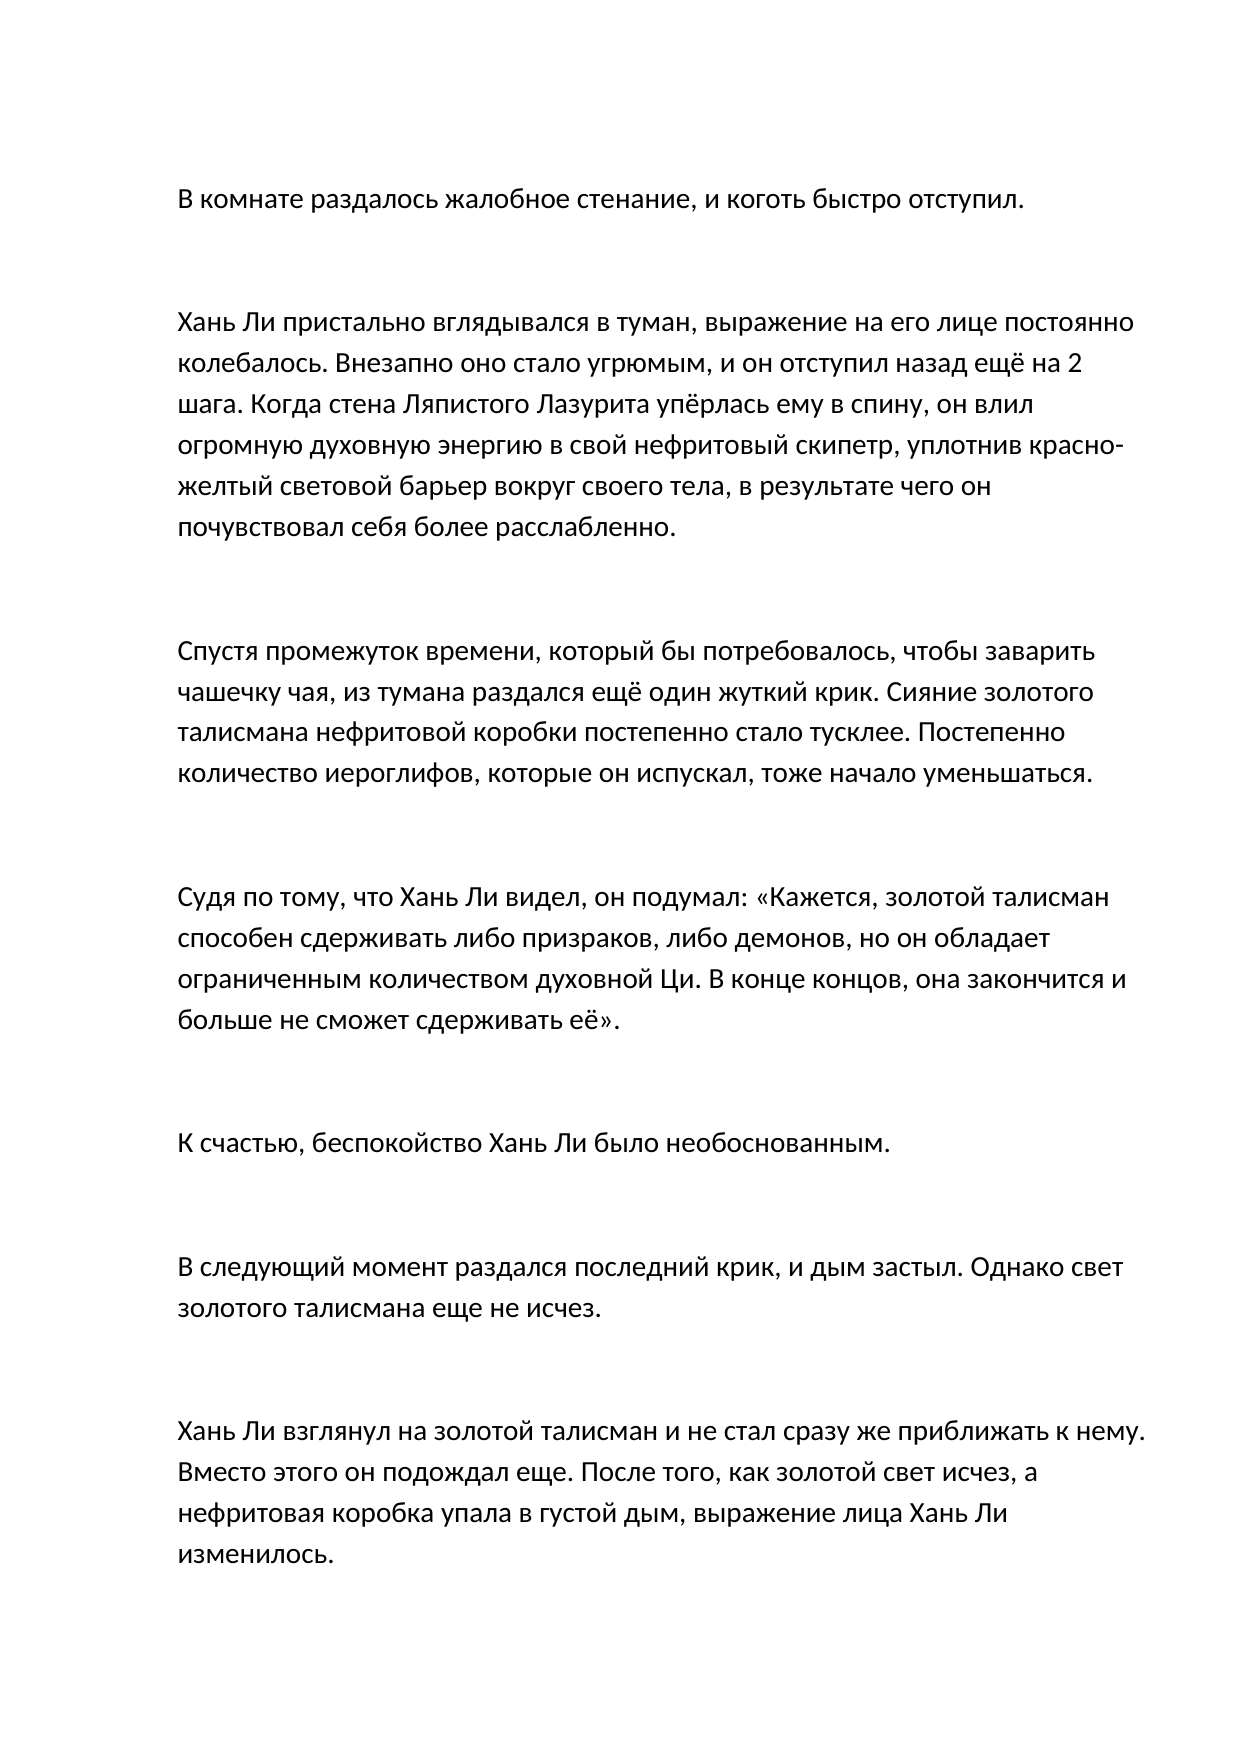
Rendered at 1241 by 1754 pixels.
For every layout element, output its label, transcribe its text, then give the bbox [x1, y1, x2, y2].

text Судя по тому, что Хань Ли видел, он подумал: «Кажется, золотой талисман способен сдерживать либо призраков, либо демонов, но он обладает ограниченным количеством духовной Ци. В конце концов, она закончится и больше не сможет сдерживать её». [177, 878, 1152, 1036]
text В комнате раздалось жалобное стенание, и коготь быстро отступил. [177, 180, 1152, 216]
text В следующий момент раздался последний крик, и дым застыл. Однако свет золотого талисмана еще не исчез. [177, 1248, 1152, 1324]
text Хань Ли пристально вглядывался в туман, выражение на его лице постоянно колебалось. Внезапно оно стало угрюмым, и он отступил назад ещё на 2 шага. Когда стена Ляпистого Лазурита упёрлась ему в спину, он влил огромную духовную энергию в свой нефритовый скипетр, уплотнив красно-желтый световой барьер вокруг своего тела, в результате чего он почувствовал себя более расслабленно. [177, 303, 1152, 544]
text К счастью, беспокойство Хань Ли было необоснованным. [177, 1124, 1152, 1160]
text Спустя промежуток времени, который бы потребовалось, чтобы заварить чашечку чая, из тумана раздался ещё один жуткий крик. Сияние золотого талисмана нефритовой коробки постепенно стало тусклее. Постепенно количество иероглифов, которые он испускал, тоже начало уменьшаться. [177, 632, 1152, 790]
text Хань Ли взглянул на золотой талисман и не стал сразу же приближать к нему. Вместо этого он подождал еще. После того, как золотой свет исчез, а нефритовая коробка упала в густой дым, выражение лица Хань Ли изменилось. [177, 1412, 1152, 1571]
